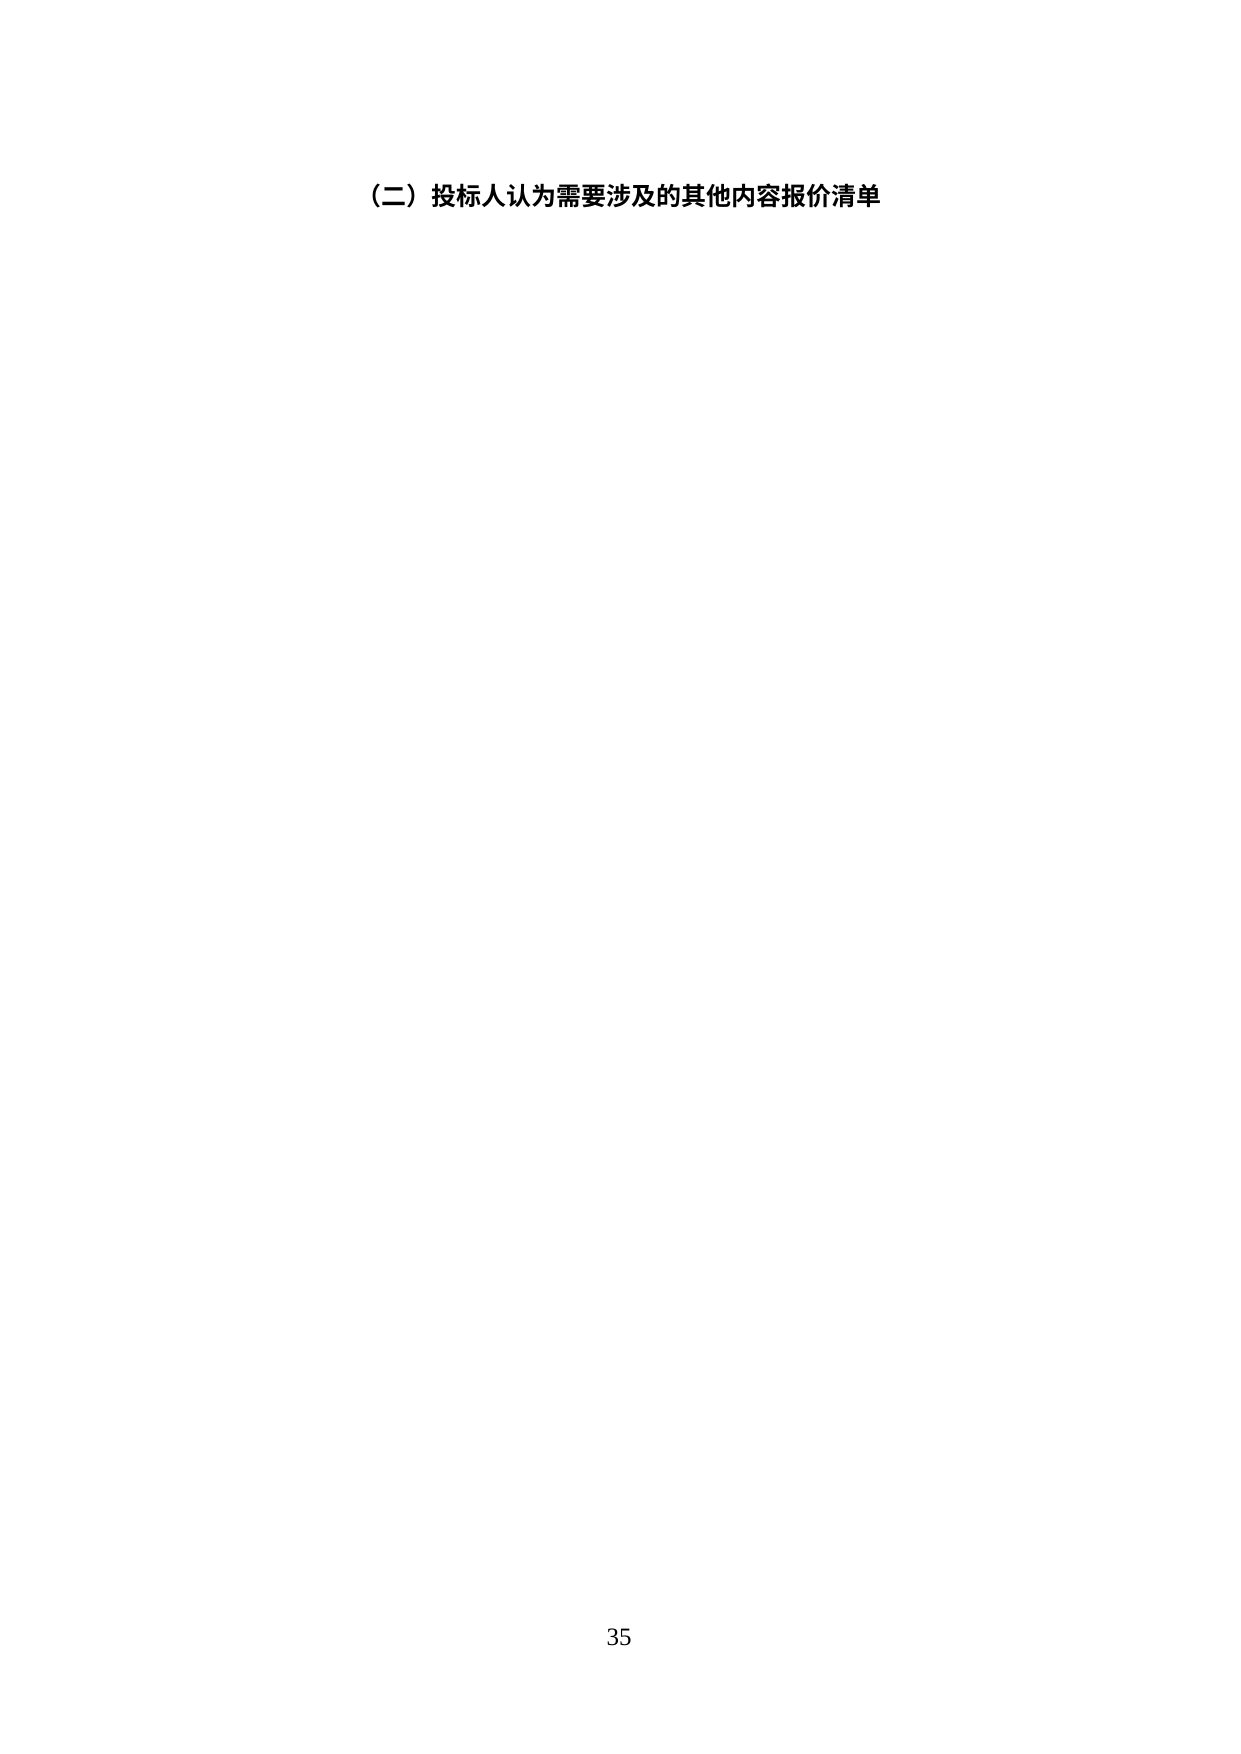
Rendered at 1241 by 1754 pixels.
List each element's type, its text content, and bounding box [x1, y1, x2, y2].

text （二）投标人认为需要涉及的其他内容报价清单 [159, 162, 1078, 227]
